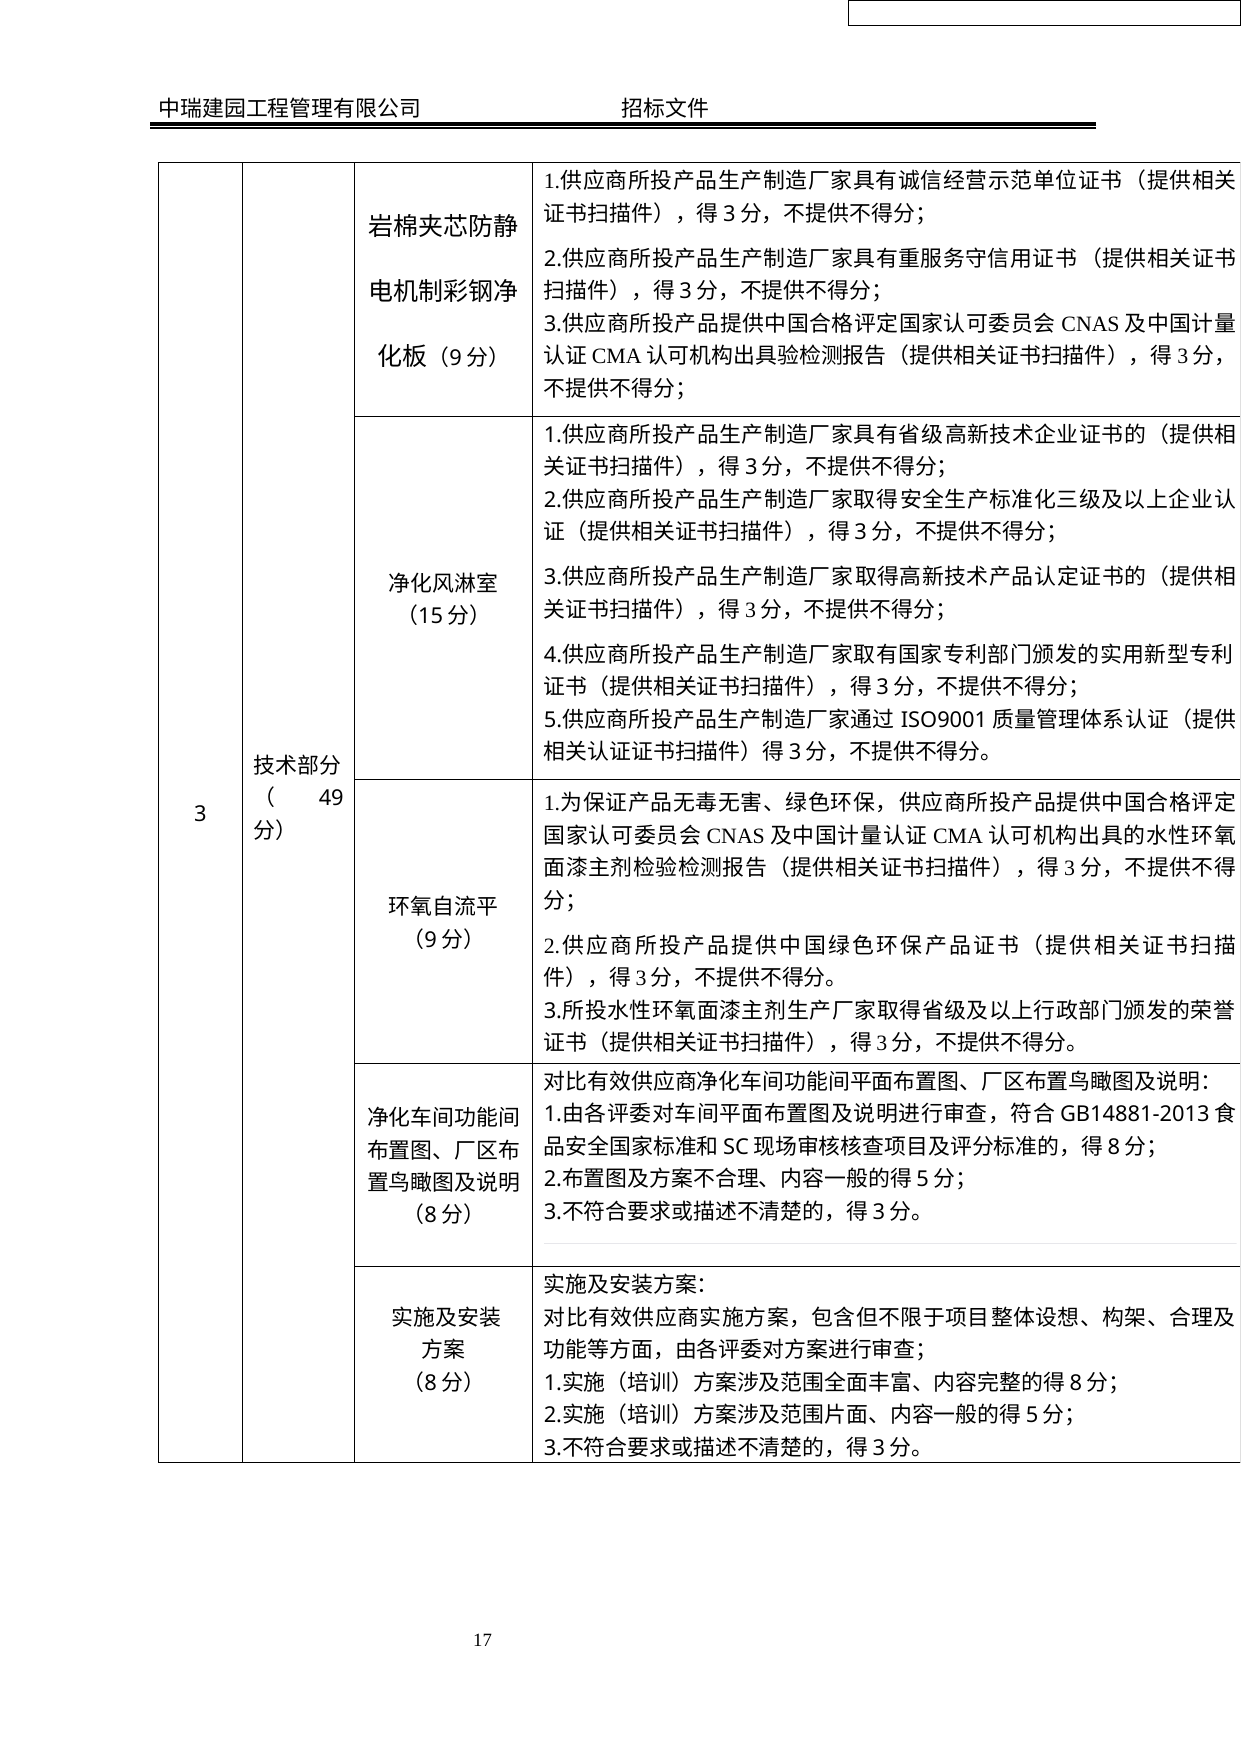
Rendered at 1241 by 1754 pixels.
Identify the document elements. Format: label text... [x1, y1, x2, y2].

table_cell 实施及安装 方案 （8分） [355, 1267, 532, 1462]
table_cell 技术部分 （49分） [243, 163, 354, 1462]
table_cell 1.供应商所投产品生产制造厂家具有省级高新技术企业证书的（提供相关证书扫描件），得3分，不提供不得分； 2.供应商所投产品生产制造厂家取得安全生产标准化三级及以上企业认证（提供相关证书扫描件），得3分，不提供不得分； 3.供应商所投产品生产制造厂家取得高新技术产品认定证书的（提供相关证书扫描件），得3分，不提供不得分； 4.供应商所投产品生产制造厂家取有国家专利部门颁发的实用新型专利证书（提供相关证书扫描件），得3分，不提供不得分； 5.供应商所投产品生产制造厂家通过ISO9001质量管理体系认证（提供相关认证证书扫描件）得3分，不提供不得分。 [533, 417, 1240, 779]
table_cell 1.供应商所投产品生产制造厂家具有诚信经营示范单位证书（提供相关证书扫描件），得3分，不提供不得分； 2.供应商所投产品生产制造厂家具有重服务守信用证书（提供相关证书扫描件），得3分，不提供不得分； 3.供应商所投产品提供中国合格评定国家认可委员会CNAS及中国计量认证CMA认可机构出具验检测报告（提供相关证书扫描件），得3分，不提供不得分； [533, 163, 1240, 416]
table_cell 1.为保证产品无毒无害、绿色环保，供应商所投产品提供中国合格评定国家认可委员会CNAS及中国计量认证CMA认可机构出具的水性环氧面漆主剂检验检测报告（提供相关证书扫描件），得3分，不提供不得分； 2.供应商所投产品提供中国绿色环保产品证书（提供相关证书扫描件），得3分，不提供不得分。 3.所投水性环氧面漆主剂生产厂家取得省级及以上行政部门颁发的荣誉证书（提供相关证书扫描件），得3分，不提供不得分。 [533, 780, 1240, 1062]
table_cell 实施及安装方案： 对比有效供应商实施方案，包含但不限于项目整体设想、构架、合理及功能等方面，由各评委对方案进行审查； 1.实施（培训）方案涉及范围全面丰富、内容完整的得8分； 2.实施（培训）方案涉及范围片面、内容一般的得5分； 3.不符合要求或描述不清楚的，得3分。 [533, 1267, 1240, 1462]
table_header [849, 1, 1240, 25]
table_cell 净化车间功能间布置图、厂区布置鸟瞰图及说明 （8分） [355, 1064, 532, 1266]
table_cell 3 [159, 163, 242, 1462]
table_cell 净化风淋室 （15分） [355, 417, 532, 779]
table_cell 岩棉夹芯防静电机制彩钢净化板（9分） [355, 163, 532, 416]
table_cell 环氧自流平 （9分） [355, 780, 532, 1062]
table_cell 对比有效供应商净化车间功能间平面布置图、厂区布置鸟瞰图及说明： 1.由各评委对车间平面布置图及说明进行审查，符合GB14881-2013食品安全国家标准和SC现场审核核查项目及评分标准的，得8分； 2.布置图及方案不合理、内容一般的得5分； 3.不符合要求或描述不清楚的，得3分。 [533, 1064, 1240, 1266]
